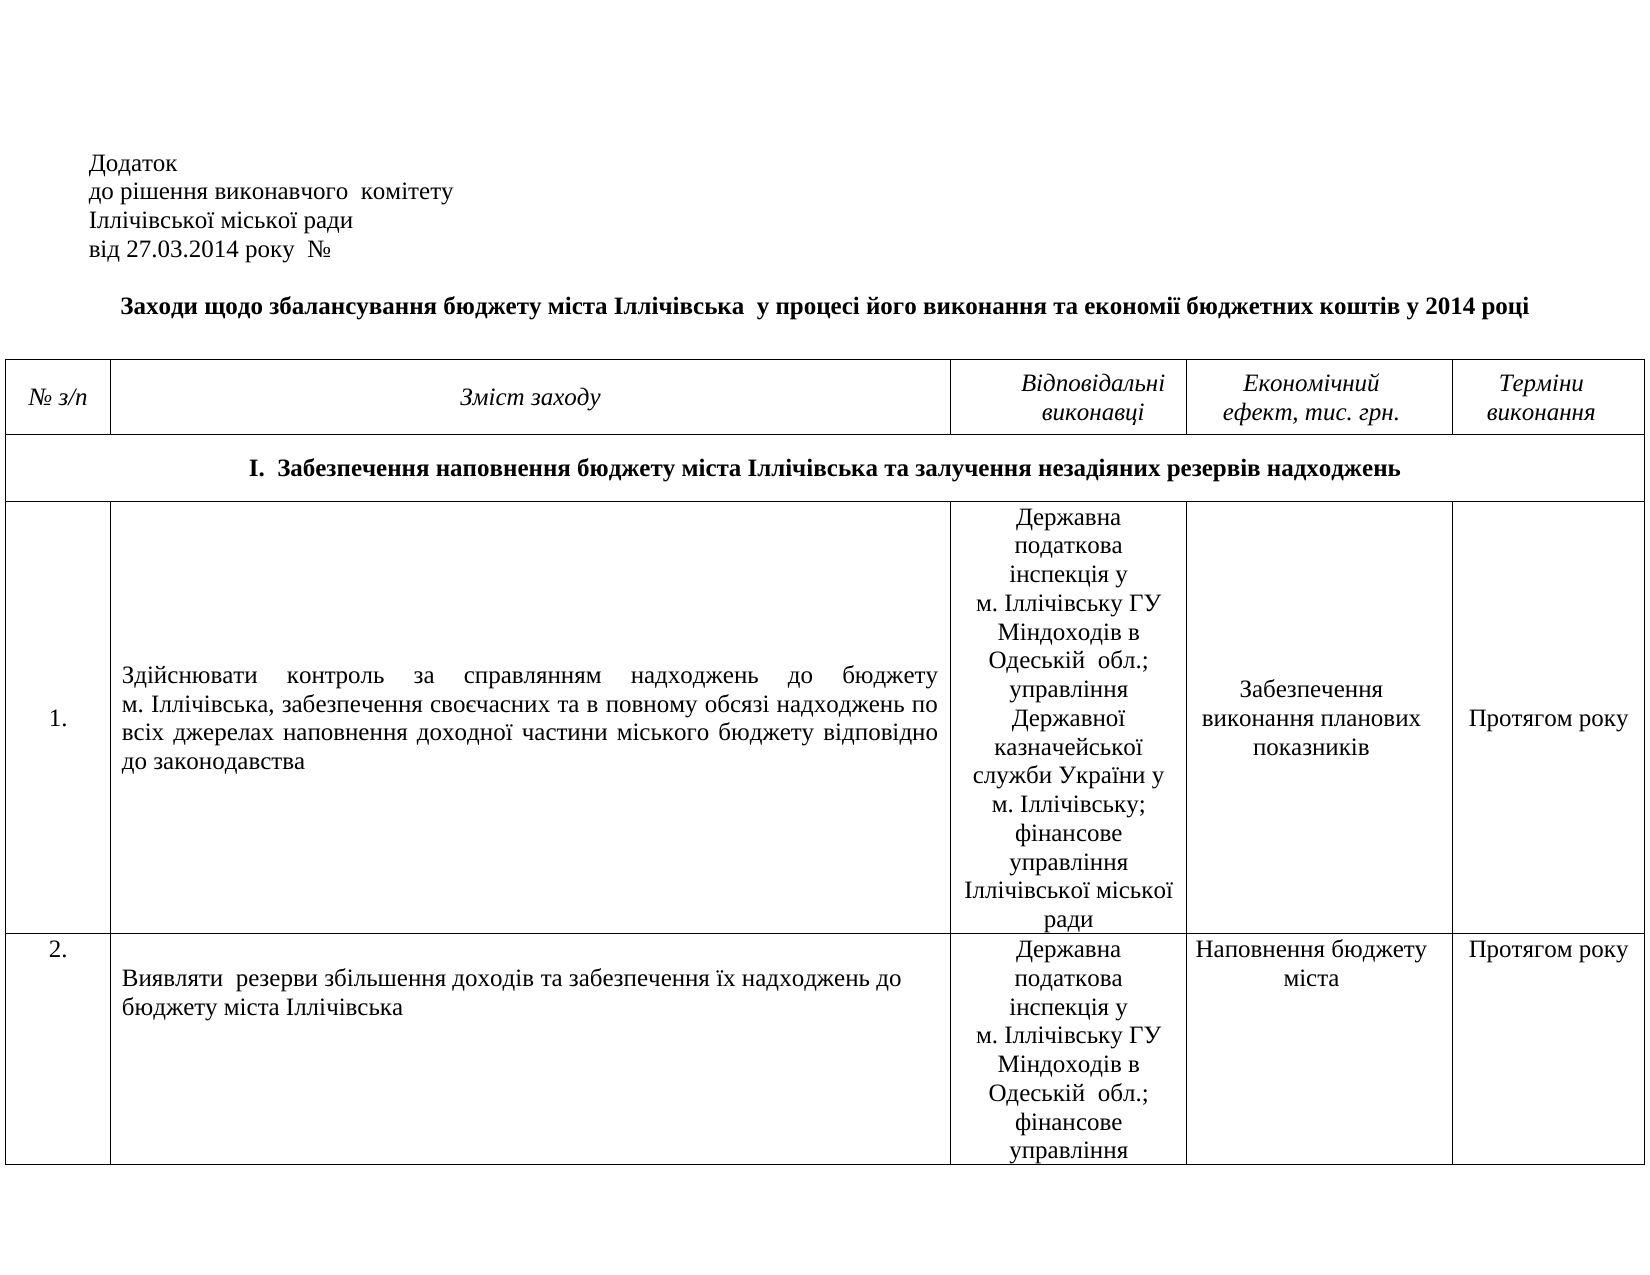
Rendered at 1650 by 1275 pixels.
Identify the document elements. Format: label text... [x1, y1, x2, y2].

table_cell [1187, 934, 1452, 1164]
table_cell Державна податкова інспекція у м. Іллічівську ГУ Міндоходів в Одеській обл.; управління Державної казначейської служби України у м. Іллічівську; фінансове управління Іллічівської міської ради [951, 502, 1186, 933]
table_cell 2. [6, 934, 110, 1164]
table_cell Протягом року [1453, 934, 1644, 1164]
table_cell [111, 934, 950, 1164]
text Іллічівської міської ради [88, 205, 1561, 234]
text Додаток [88, 148, 1561, 176]
table_cell І. Забезпечення наповнення бюджету міста Іллічівська та залучення незадіяних резервів надходжень [6, 435, 1644, 501]
table_header Відповідальні виконавці [951, 360, 1186, 434]
table_cell Здійснювати контроль за справлянням надходжень до бюджету м. Іллічівська, забезпечення своєчасних та в повному обсязі надходжень по всіх джерелах наповнення доходної частини міського бюджету відповідно до законодавства [111, 502, 950, 933]
text від 27.03.2014 року № [88, 234, 1561, 263]
text Заходи щодо збалансування бюджету міста Іллічівська у процесі його виконання та економії бюджетних коштів у 2014 році [88, 291, 1561, 320]
table_header Зміст заходу [111, 360, 950, 434]
table_header Терміни виконання [1453, 360, 1644, 434]
table_cell Забезпечення виконання планових показників [1187, 502, 1452, 933]
table_header № з/п [6, 360, 110, 434]
table_header Економічний ефект, тис. грн. [1187, 360, 1452, 434]
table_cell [951, 934, 1186, 1164]
text до рішення виконавчого комітету [88, 176, 1561, 205]
table_cell Протягом року [1453, 502, 1644, 933]
table_cell 1. [6, 502, 110, 933]
